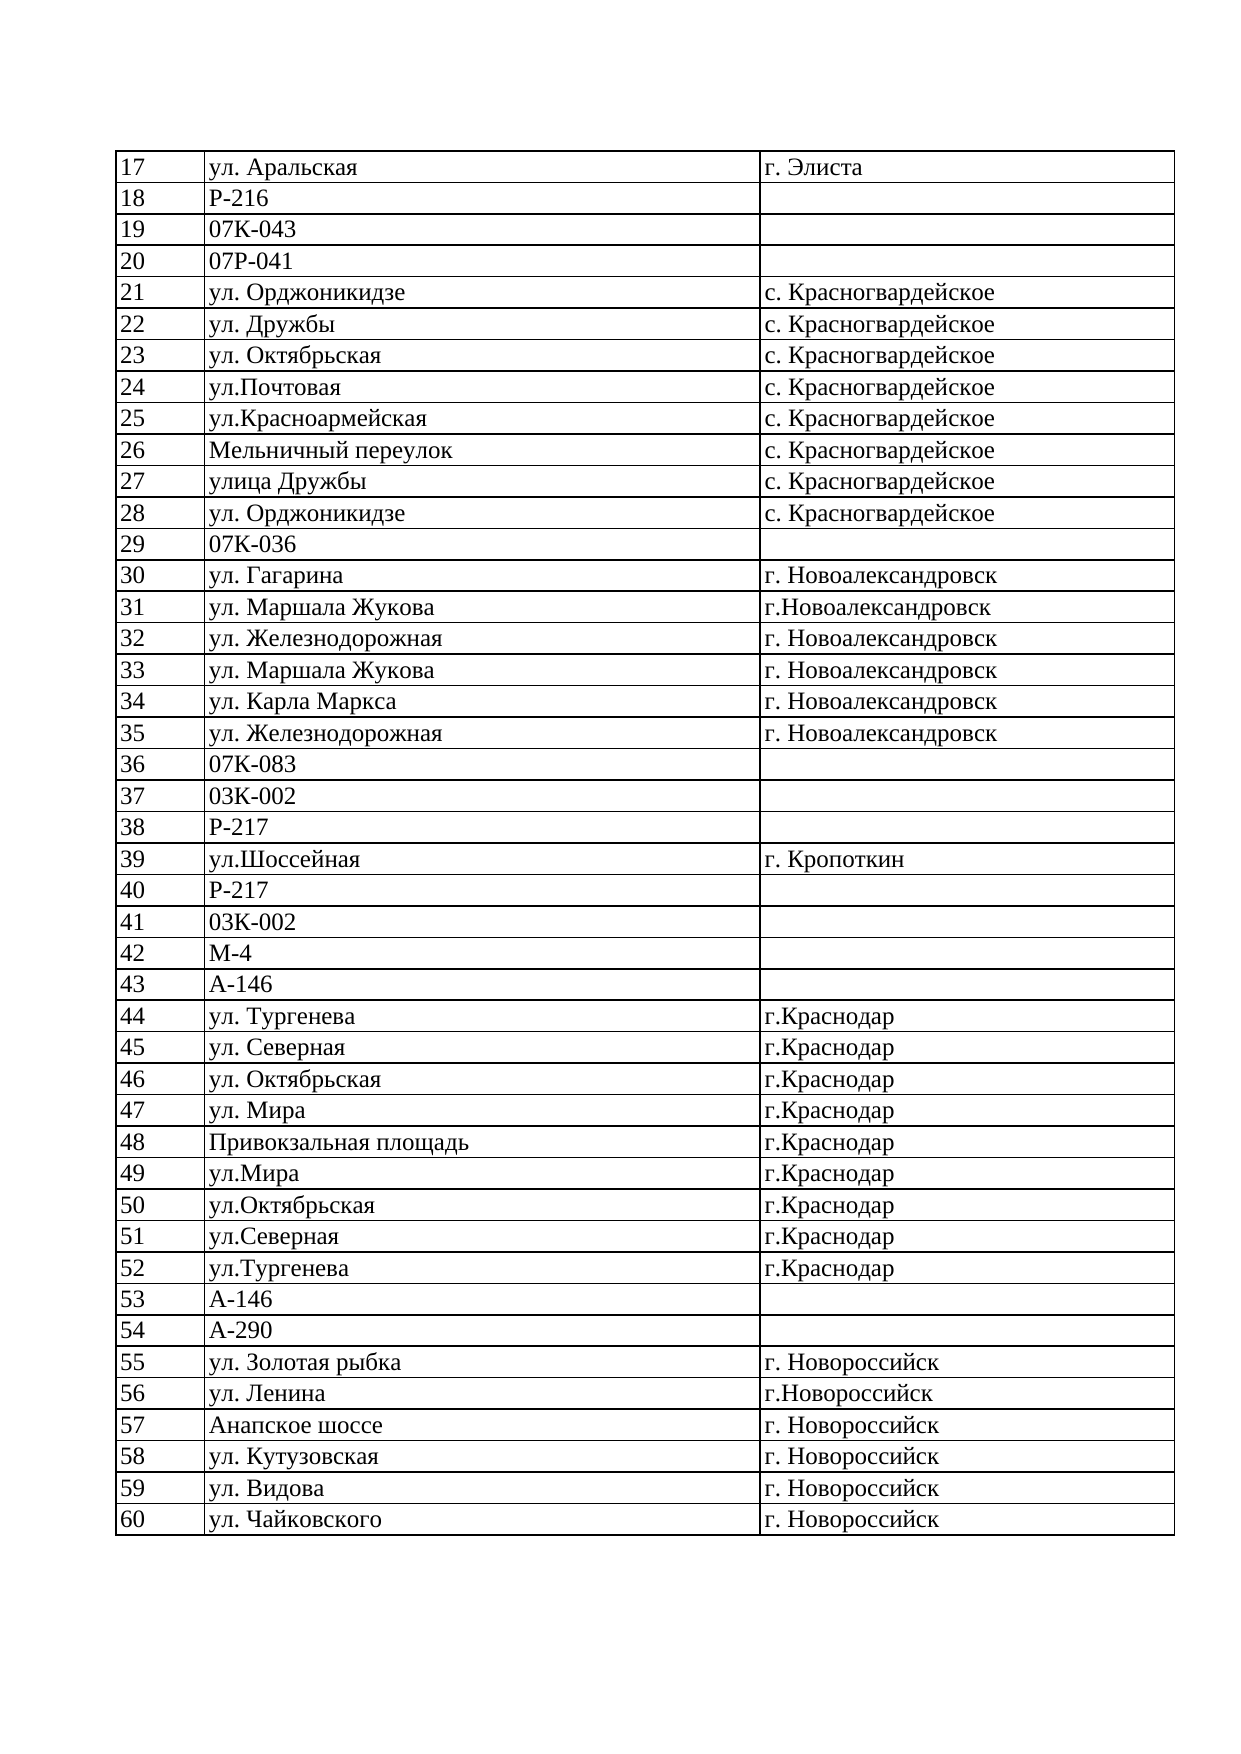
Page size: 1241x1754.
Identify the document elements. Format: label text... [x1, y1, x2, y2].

table_cell 58 [117, 1441, 204, 1471]
table_cell 35 [117, 718, 204, 748]
table_cell 52 [117, 1253, 204, 1282]
table_cell 51 [117, 1221, 204, 1251]
table_cell А-146 [205, 1284, 759, 1314]
table_cell г. Новороссийск [761, 1347, 1174, 1377]
table_cell г.Краснодар [761, 1221, 1174, 1251]
table_cell 31 [117, 592, 204, 622]
table_cell ул.Мира [205, 1158, 759, 1188]
table_cell Р-217 [205, 812, 759, 842]
table_cell 33 [117, 655, 204, 685]
table_cell 54 [117, 1316, 204, 1345]
table_cell г.Краснодар [761, 1253, 1174, 1282]
table_cell ул.Почтовая [205, 372, 759, 402]
table_cell 22 [117, 309, 204, 339]
table_cell 45 [117, 1032, 204, 1062]
table_cell 03К-002 [205, 781, 759, 811]
table_cell ул. Ленина [205, 1378, 759, 1408]
table_cell А-146 [205, 970, 759, 999]
table_cell 25 [117, 403, 204, 433]
table_cell 38 [117, 812, 204, 842]
table_cell Мельничный переулок [205, 435, 759, 464]
table_cell 46 [117, 1064, 204, 1094]
table_cell 29 [117, 529, 204, 559]
table_cell [761, 970, 1174, 999]
table_cell ул.Шоссейная [205, 844, 759, 873]
table_cell ул. Видова [205, 1473, 759, 1503]
table_cell [761, 1284, 1174, 1314]
table_cell 49 [117, 1158, 204, 1188]
table_cell г. Элиста [761, 152, 1174, 181]
table_cell 34 [117, 686, 204, 716]
table_cell ул. Орджоникидзе [205, 277, 759, 307]
table_cell 41 [117, 907, 204, 936]
table_cell 47 [117, 1095, 204, 1125]
table_cell г.Новороссийск [761, 1378, 1174, 1408]
table_cell с. Красногвардейское [761, 340, 1174, 370]
table_cell [761, 812, 1174, 842]
table_cell 60 [117, 1504, 204, 1534]
table_cell 53 [117, 1284, 204, 1314]
table_cell с. Красногвардейское [761, 277, 1174, 307]
table_cell ул. Дружбы [205, 309, 759, 339]
table_cell М-4 [205, 938, 759, 968]
table_cell [761, 246, 1174, 276]
table_cell 18 [117, 183, 204, 213]
table_cell г.Краснодар [761, 1095, 1174, 1125]
table_cell ул. Мира [205, 1095, 759, 1125]
table_cell [761, 529, 1174, 559]
table_cell г. Новоалександровск [761, 718, 1174, 748]
table_cell 32 [117, 623, 204, 653]
table_cell 39 [117, 844, 204, 873]
table_cell г.Новоалександровск [761, 592, 1174, 622]
table_cell 26 [117, 435, 204, 464]
table_cell 36 [117, 749, 204, 779]
table_cell г. Новороссийск [761, 1504, 1174, 1534]
table_cell ул.Северная [205, 1221, 759, 1251]
table_cell г. Новоалександровск [761, 623, 1174, 653]
table_cell [761, 1316, 1174, 1345]
table_cell г. Новороссийск [761, 1410, 1174, 1440]
table_cell 19 [117, 215, 204, 244]
table_cell [761, 215, 1174, 244]
table_cell г.Краснодар [761, 1158, 1174, 1188]
table_cell ул.Октябрьская [205, 1190, 759, 1219]
table_cell 07К-036 [205, 529, 759, 559]
table_cell [761, 749, 1174, 779]
table_cell ул. Маршала Жукова [205, 592, 759, 622]
table_cell 59 [117, 1473, 204, 1503]
table_cell Привокзальная площадь [205, 1127, 759, 1157]
table_cell 07Р-041 [205, 246, 759, 276]
table_cell ул. Железнодорожная [205, 718, 759, 748]
table_cell 20 [117, 246, 204, 276]
table_cell ул. Золотая рыбка [205, 1347, 759, 1377]
table_cell 07К-043 [205, 215, 759, 244]
table_cell 03К-002 [205, 907, 759, 936]
table_cell 21 [117, 277, 204, 307]
table_cell ул. Орджоникидзе [205, 498, 759, 527]
table_cell улица Дружбы [205, 466, 759, 496]
table_cell ул. Тургенева [205, 1001, 759, 1031]
table_cell ул. Железнодорожная [205, 623, 759, 653]
table_cell Р-216 [205, 183, 759, 213]
table_cell с. Красногвардейское [761, 498, 1174, 527]
table_cell [761, 938, 1174, 968]
table_cell с. Красногвардейское [761, 309, 1174, 339]
table_cell ул. Гагарина [205, 561, 759, 590]
table_cell 56 [117, 1378, 204, 1408]
table_cell г. Кропоткин [761, 844, 1174, 873]
table_cell г.Краснодар [761, 1064, 1174, 1094]
table_cell с. Красногвардейское [761, 372, 1174, 402]
table_cell с. Красногвардейское [761, 466, 1174, 496]
table_cell ул. Октябрьская [205, 340, 759, 370]
table_cell г. Новоалександровск [761, 561, 1174, 590]
table_cell [761, 875, 1174, 905]
table_cell ул. Октябрьская [205, 1064, 759, 1094]
table_cell [761, 781, 1174, 811]
table_cell г. Новороссийск [761, 1441, 1174, 1471]
table_cell ул.Красноармейская [205, 403, 759, 433]
table_cell ул. Северная [205, 1032, 759, 1062]
table_cell ул. Аральская [205, 152, 759, 181]
table_cell г. Новороссийск [761, 1473, 1174, 1503]
table_cell 55 [117, 1347, 204, 1377]
table_cell А-290 [205, 1316, 759, 1345]
table_cell Анапское шоссе [205, 1410, 759, 1440]
table_cell г.Краснодар [761, 1032, 1174, 1062]
table_cell г.Краснодар [761, 1127, 1174, 1157]
table_cell 37 [117, 781, 204, 811]
table_cell 48 [117, 1127, 204, 1157]
table_cell 43 [117, 970, 204, 999]
table_cell 42 [117, 938, 204, 968]
table_cell ул.Тургенева [205, 1253, 759, 1282]
table_cell 27 [117, 466, 204, 496]
table_cell ул. Карла Маркса [205, 686, 759, 716]
table_cell 24 [117, 372, 204, 402]
table_cell 57 [117, 1410, 204, 1440]
table_cell с. Красногвардейское [761, 403, 1174, 433]
table_cell 23 [117, 340, 204, 370]
table_cell 44 [117, 1001, 204, 1031]
table_cell 07К-083 [205, 749, 759, 779]
table_cell г.Краснодар [761, 1001, 1174, 1031]
table_cell Р-217 [205, 875, 759, 905]
table_cell [761, 183, 1174, 213]
table_cell [761, 907, 1174, 936]
table_cell ул. Чайковского [205, 1504, 759, 1534]
table_cell г. Новоалександровск [761, 655, 1174, 685]
table_cell г.Краснодар [761, 1190, 1174, 1219]
table_cell 28 [117, 498, 204, 527]
table_cell г. Новоалександровск [761, 686, 1174, 716]
table_cell 17 [117, 152, 204, 181]
table_cell ул. Маршала Жукова [205, 655, 759, 685]
table_cell с. Красногвардейское [761, 435, 1174, 464]
table_cell 30 [117, 561, 204, 590]
table_cell ул. Кутузовская [205, 1441, 759, 1471]
table_cell 50 [117, 1190, 204, 1219]
table_cell 40 [117, 875, 204, 905]
